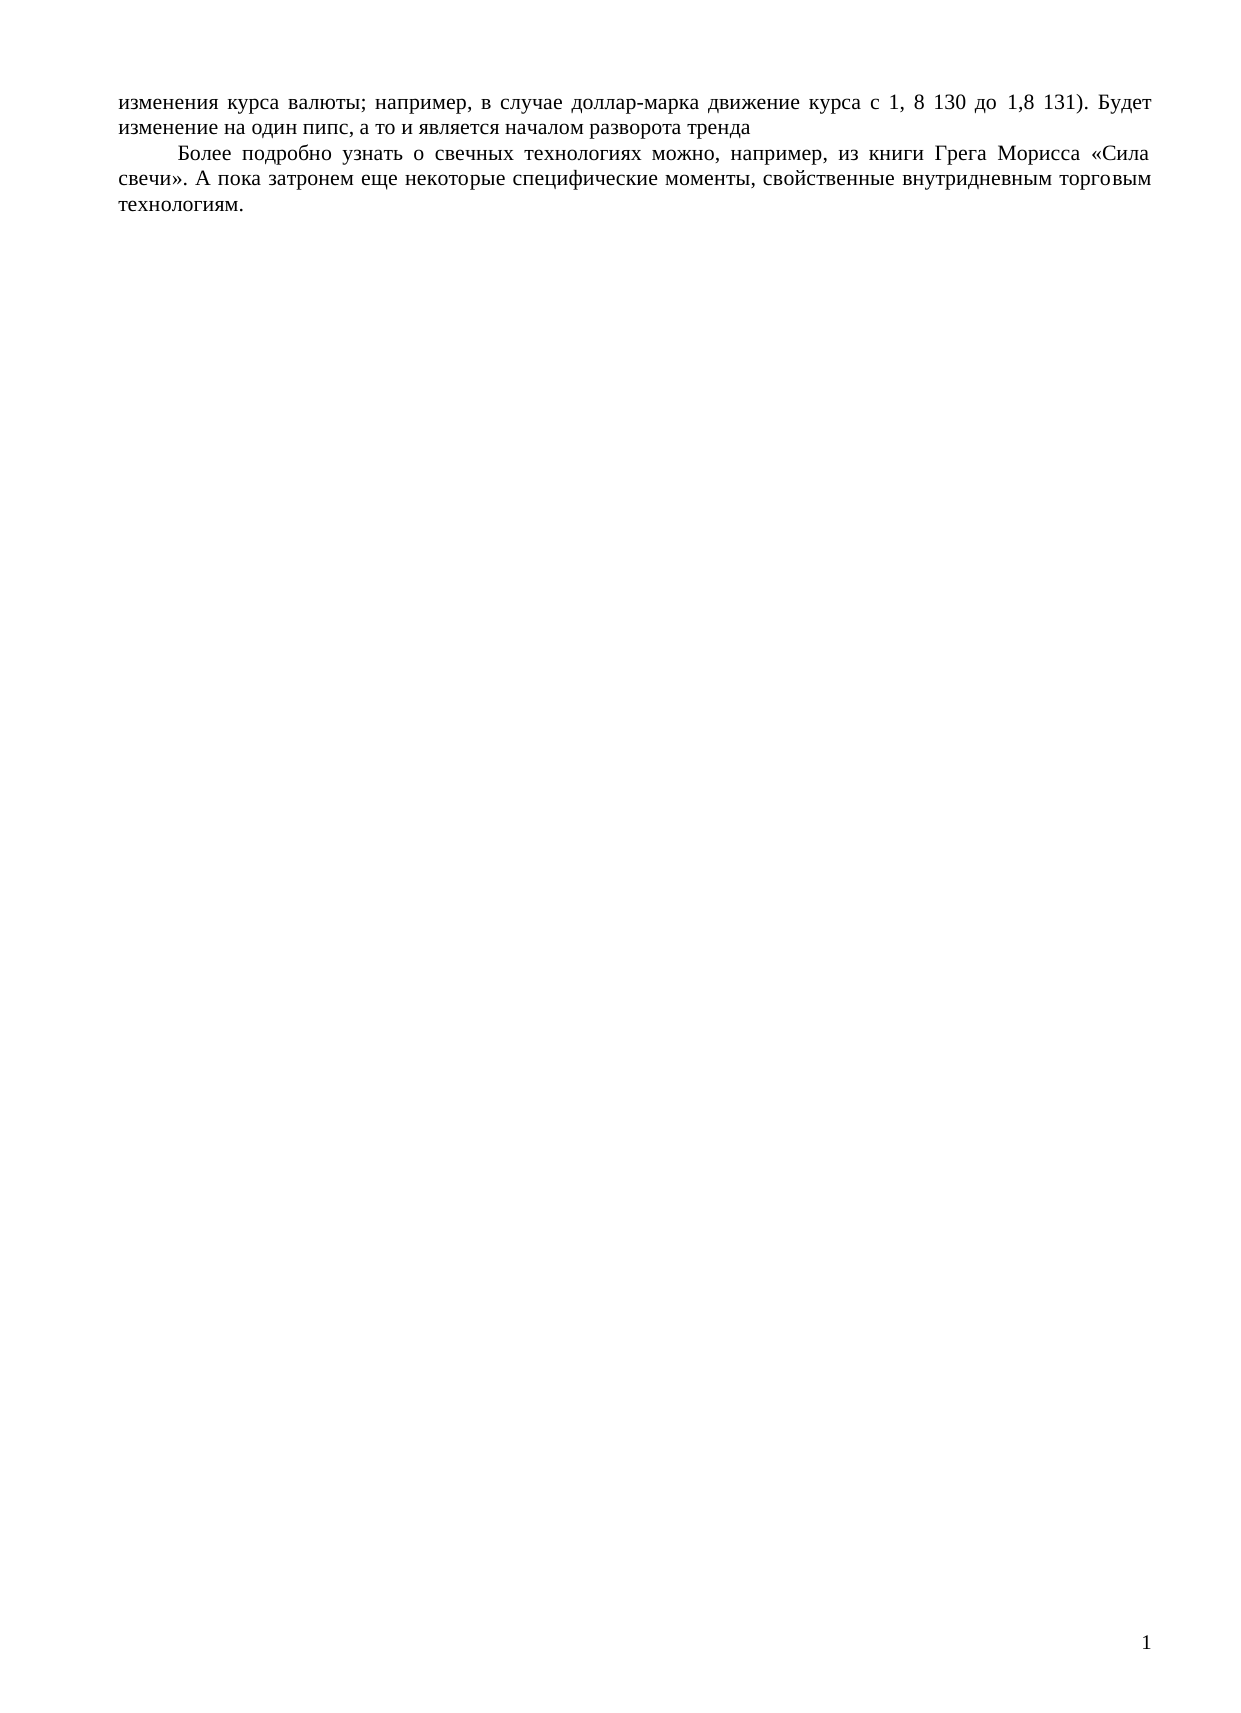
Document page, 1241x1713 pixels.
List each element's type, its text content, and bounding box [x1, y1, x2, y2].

text Более подробно узнать о свечных технологиях можно, например, из книги Грега Морисса «Сила свечи». А пока затронем еще некоторые специфические моменты, свойственные внутридневным торговым технологиям. [118, 140, 1152, 216]
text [118, 89, 1152, 140]
